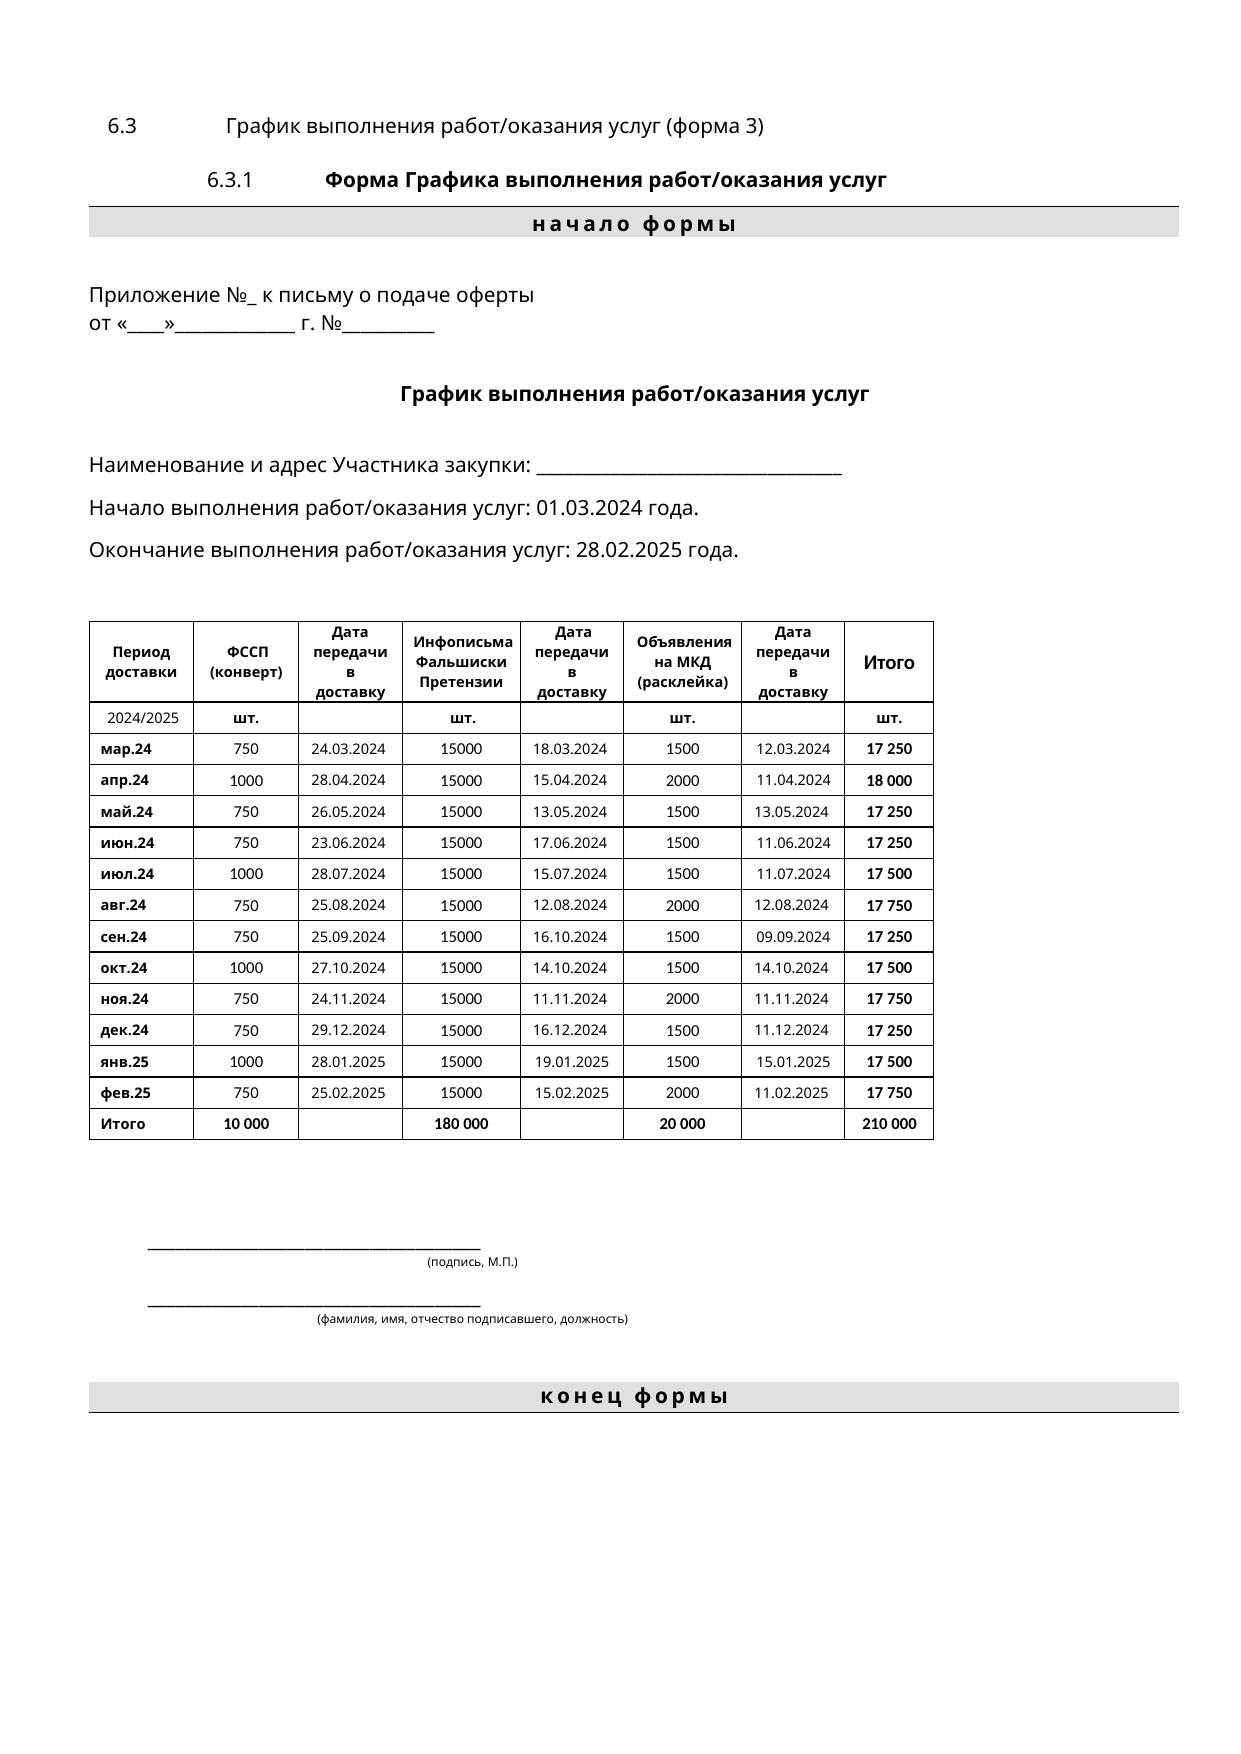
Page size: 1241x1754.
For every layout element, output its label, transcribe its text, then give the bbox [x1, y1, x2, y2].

text (фамилия, имя, отчество подписавшего, должность) [89, 1311, 797, 1339]
subtitle График выполнения работ/оказания услуг (форма 3) [107, 111, 1181, 140]
text ____________________________________ [89, 1282, 1181, 1311]
table_cell 15.07.2024 [521, 859, 623, 889]
table_cell 26.05.2024 [299, 796, 402, 826]
table_cell шт. [624, 703, 741, 733]
table_cell 10 000 [194, 1109, 298, 1139]
table_cell 24.03.2024 [299, 734, 402, 764]
table_cell 15000 [403, 734, 520, 764]
text (подпись, М.П.) [89, 1254, 797, 1282]
table_cell 15.01.2025 [742, 1046, 844, 1076]
table_cell апр.24 [90, 765, 193, 795]
table_cell 27.10.2024 [299, 953, 402, 983]
table_cell 18.03.2024 [521, 734, 623, 764]
table_cell 750 [194, 796, 298, 826]
table_cell 17 500 [845, 953, 933, 983]
table_cell 210 000 [845, 1109, 933, 1139]
table_cell 1500 [624, 1015, 741, 1045]
table_cell 750 [194, 1015, 298, 1045]
table_cell 28.04.2024 [299, 765, 402, 795]
table_cell 15000 [403, 859, 520, 889]
table_cell 1000 [194, 859, 298, 889]
table_header ФССП (конверт) [194, 622, 298, 701]
table_cell 17 750 [845, 890, 933, 920]
table_header Итого [845, 622, 933, 701]
table_cell 750 [194, 1078, 298, 1108]
table_cell 15000 [403, 890, 520, 920]
table_cell 18 000 [845, 765, 933, 795]
table_cell 2000 [624, 765, 741, 795]
table_cell 17 750 [845, 984, 933, 1014]
table_cell авг.24 [90, 890, 193, 920]
table_cell 17 500 [845, 859, 933, 889]
table_cell окт.24 [90, 953, 193, 983]
table_cell 2000 [624, 984, 741, 1014]
table_cell 19.01.2025 [521, 1046, 623, 1076]
table_header Инфописьма Фальшиски Претензии [403, 622, 520, 701]
table_cell 20 000 [624, 1109, 741, 1139]
table_cell 15000 [403, 796, 520, 826]
text Приложение №_ к письму о подаче оферты от «____»_____________ г. №__________ [89, 280, 1181, 337]
table_header Период доставки [90, 622, 193, 701]
table_cell 17 250 [845, 1015, 933, 1045]
text начало формы [89, 207, 1179, 237]
table_header Объявления на МКД (расклейка) [624, 622, 741, 701]
text График выполнения работ/оказания услуг [89, 379, 1181, 408]
table_cell 28.01.2025 [299, 1046, 402, 1076]
table_cell 750 [194, 984, 298, 1014]
table_header Дата передачи в доставку [521, 622, 623, 701]
table_cell 1000 [194, 765, 298, 795]
table_cell сен.24 [90, 921, 193, 951]
table_cell 24.11.2024 [299, 984, 402, 1014]
table_cell 17 250 [845, 828, 933, 858]
text Наименование и адрес Участника закупки: _________________________________ [89, 450, 1181, 479]
table_cell май.24 [90, 796, 193, 826]
table_cell фев.25 [90, 1078, 193, 1108]
table_cell 11.07.2024 [742, 859, 844, 889]
table_cell 2000 [624, 1078, 741, 1108]
table_cell [742, 703, 844, 733]
table_cell 11.11.2024 [521, 984, 623, 1014]
table_cell 15000 [403, 828, 520, 858]
table_cell 13.05.2024 [521, 796, 623, 826]
table_cell ноя.24 [90, 984, 193, 1014]
table_cell Итого [90, 1109, 193, 1139]
table_cell 1500 [624, 953, 741, 983]
table_cell 2024/2025 [90, 703, 193, 733]
table_cell 2000 [624, 890, 741, 920]
table_cell 17.06.2024 [521, 828, 623, 858]
text Начало выполнения работ/оказания услуг: 01.03.2024 года. [89, 493, 1181, 521]
table_cell шт. [403, 703, 520, 733]
table_cell 15.04.2024 [521, 765, 623, 795]
table_cell 15000 [403, 921, 520, 951]
table_cell 11.11.2024 [742, 984, 844, 1014]
table_cell 17 250 [845, 734, 933, 764]
table_cell [521, 1109, 623, 1139]
table_cell 15.02.2025 [521, 1078, 623, 1108]
table_cell 29.12.2024 [299, 1015, 402, 1045]
table_cell дек.24 [90, 1015, 193, 1045]
table_cell [299, 1109, 402, 1139]
table_cell 11.12.2024 [742, 1015, 844, 1045]
table_cell 11.02.2025 [742, 1078, 844, 1108]
table_cell янв.25 [90, 1046, 193, 1076]
text ____________________________________ [89, 1225, 1181, 1254]
table_cell шт. [194, 703, 298, 733]
table_cell 28.07.2024 [299, 859, 402, 889]
table_cell 09.09.2024 [742, 921, 844, 951]
table_cell [299, 703, 402, 733]
table_cell мар.24 [90, 734, 193, 764]
table_cell 15000 [403, 1078, 520, 1108]
table_cell 1500 [624, 734, 741, 764]
table_cell 750 [194, 734, 298, 764]
table_cell 12.08.2024 [521, 890, 623, 920]
table_cell 23.06.2024 [299, 828, 402, 858]
table_cell 1500 [624, 796, 741, 826]
table_header Дата передачи в доставку [299, 622, 402, 701]
table_cell 25.08.2024 [299, 890, 402, 920]
table_cell 12.08.2024 [742, 890, 844, 920]
table_cell 17 250 [845, 921, 933, 951]
table_cell [742, 1109, 844, 1139]
table_cell шт. [845, 703, 933, 733]
table_cell 11.04.2024 [742, 765, 844, 795]
text конец формы [89, 1382, 1179, 1412]
table_cell 14.10.2024 [742, 953, 844, 983]
table_header Дата передачи в доставку [742, 622, 844, 701]
table_cell 13.05.2024 [742, 796, 844, 826]
table_cell 15000 [403, 984, 520, 1014]
table_cell 1500 [624, 859, 741, 889]
table_cell 1000 [194, 953, 298, 983]
text Окончание выполнения работ/оказания услуг: 28.02.2025 года. [89, 536, 1181, 564]
table_cell 16.12.2024 [521, 1015, 623, 1045]
table_cell 17 500 [845, 1046, 933, 1076]
table_cell 750 [194, 890, 298, 920]
table_cell 25.09.2024 [299, 921, 402, 951]
table_cell 16.10.2024 [521, 921, 623, 951]
table_cell 17 250 [845, 796, 933, 826]
table_cell 15000 [403, 1015, 520, 1045]
table_cell 12.03.2024 [742, 734, 844, 764]
table_cell 17 750 [845, 1078, 933, 1108]
table_cell июн.24 [90, 828, 193, 858]
table_cell 14.10.2024 [521, 953, 623, 983]
table_cell 15000 [403, 953, 520, 983]
table_cell 750 [194, 921, 298, 951]
table_cell 1500 [624, 1046, 741, 1076]
table_cell 750 [194, 828, 298, 858]
table_cell 25.02.2025 [299, 1078, 402, 1108]
table_cell 1500 [624, 828, 741, 858]
table_cell 1000 [194, 1046, 298, 1076]
table_cell 15000 [403, 1046, 520, 1076]
list Форма Графика выполнения работ/оказания услуг [207, 165, 1181, 193]
table_cell 1500 [624, 921, 741, 951]
table_cell 180 000 [403, 1109, 520, 1139]
table_cell 15000 [403, 765, 520, 795]
table_cell июл.24 [90, 859, 193, 889]
table_cell 11.06.2024 [742, 828, 844, 858]
table_cell [521, 703, 623, 733]
